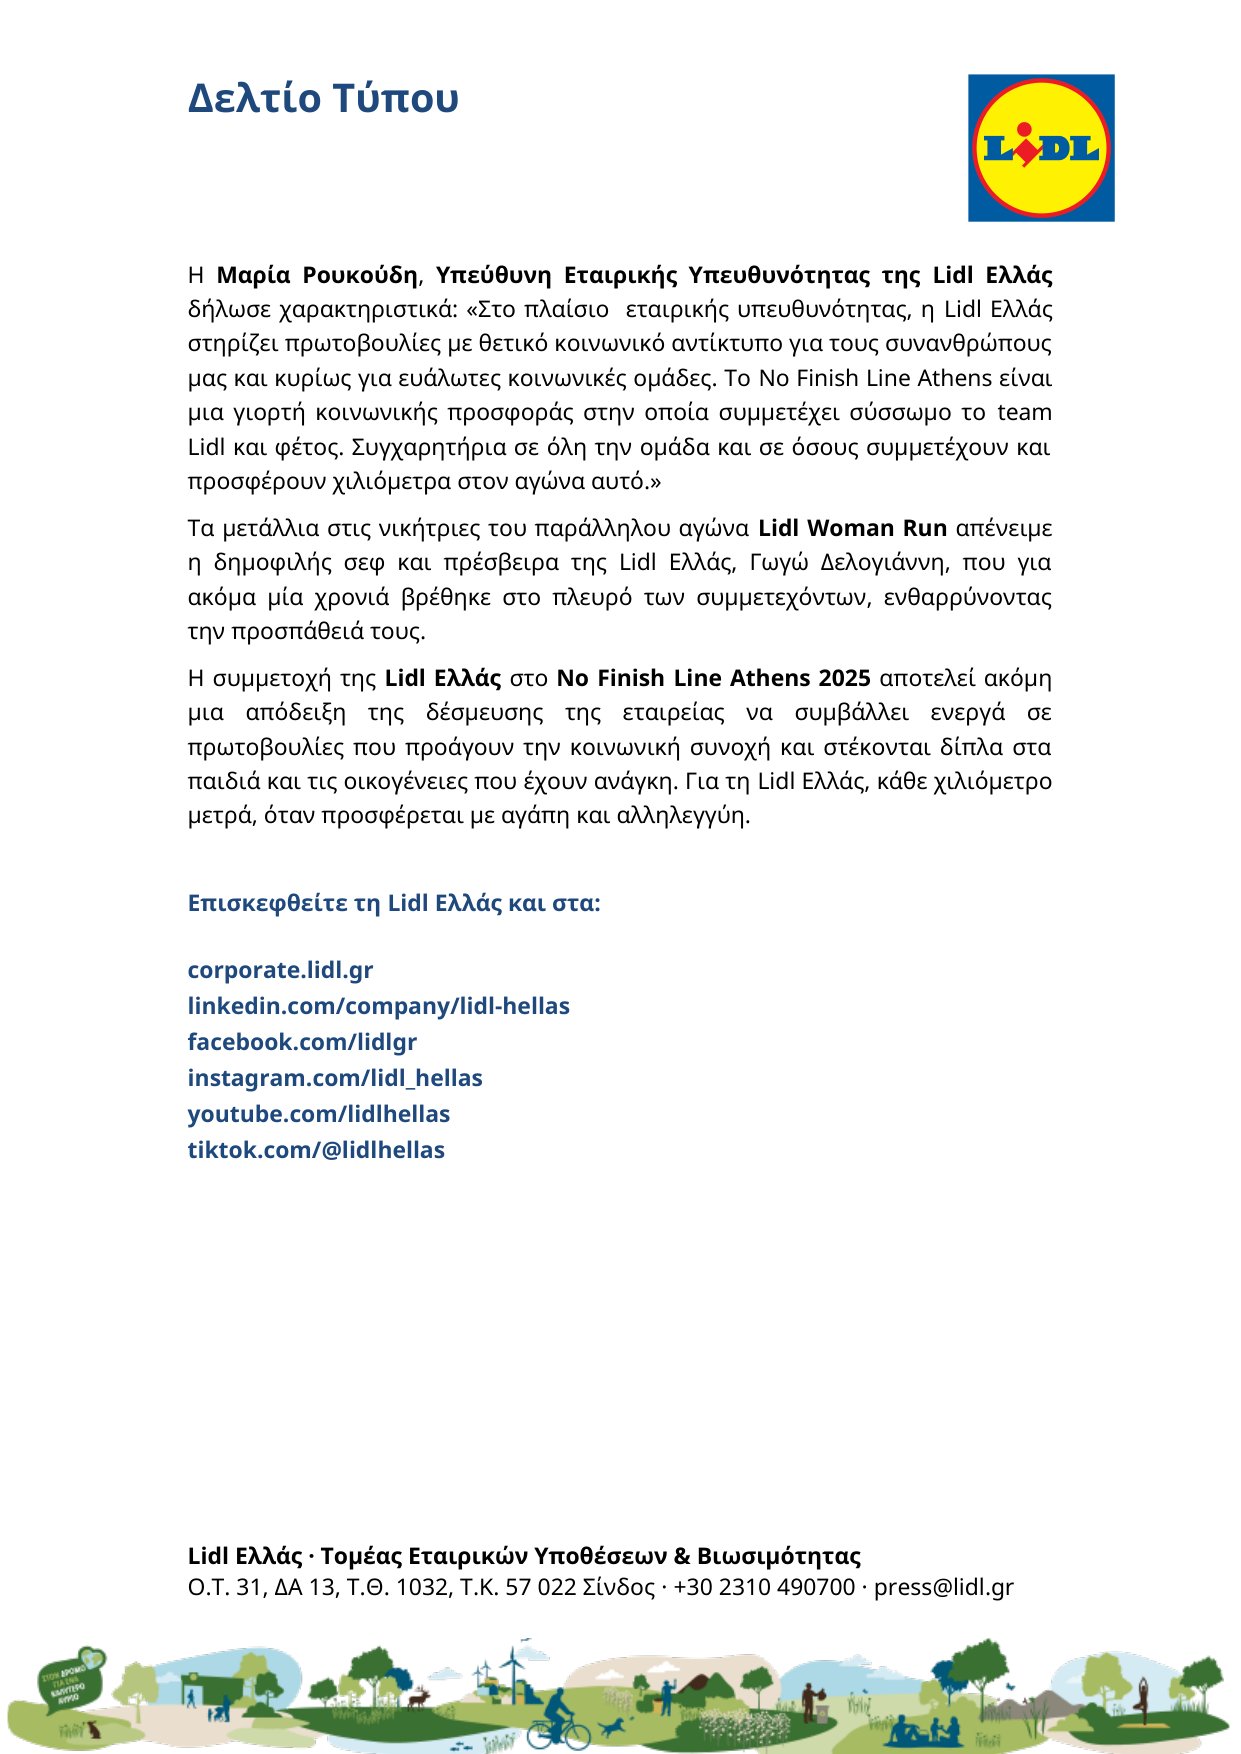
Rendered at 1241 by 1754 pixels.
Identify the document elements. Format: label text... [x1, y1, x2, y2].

text Τα μετάλλια στις νικήτριες του παράλληλου αγώνα Lidl Woman Run απένειμε η δημοφιλής σεφ και πρέσβειρα της Lidl Ελλάς, Γωγώ Δελογιάννη, που για ακόμα μία χρονιά βρέθηκε στο πλευρό των συμμετεχόντων, ενθαρρύνοντας την προσπάθειά τους. [187, 512, 1053, 646]
text instagram.com/lidl_hellas [187, 1062, 1053, 1093]
text linkedin.com/company/lidl-hellas [187, 990, 1053, 1022]
text Επισκεφθείτε τη Lidl Ελλάς και στα: [187, 887, 1053, 918]
text Η Μαρία Ρουκούδη, Υπεύθυνη Εταιρικής Υπευθυνότητας της Lidl Ελλάς δήλωσε χαρακτηριστικά: «Στο πλαίσιο εταιρικής υπευθυνότητας, η Lidl Ελλάς στηρίζει πρωτοβουλίες με θετικό κοινωνικό αντίκτυπο για τους συνανθρώπους μας και κυρίως για ευάλωτες κοινωνικές ομάδες. Το No Finish Line Athens είναι μια γιορτή κοινωνικής προσφοράς στην οποία συμμετέχει σύσσωμο το team Lidl και φέτος. Συγχαρητήρια σε όλη την ομάδα και σε όσους συμμετέχουν και προσφέρουν χιλιόμετρα στον αγώνα αυτό.» [187, 258, 1053, 496]
text facebook.com/lidlgr [187, 1026, 1053, 1057]
picture [6, 1638, 1233, 1754]
text tiktok.com/@lidlhellas [187, 1134, 1053, 1165]
text Η συμμετοχή της Lidl Ελλάς στο No Finish Line Athens 2025 αποτελεί ακόμη μια απόδειξη της δέσμευσης της εταιρείας να συμβάλλει ενεργά σε πρωτοβουλίες που προάγουν την κοινωνική συνοχή και στέκονται δίπλα στα παιδιά και τις οικογένειες που έχουν ανάγκη. Για τη Lidl Ελλάς, κάθε χιλιόμετρο μετρά, όταν προσφέρεται με αγάπη και αλληλεγγύη. [187, 662, 1053, 830]
text corporate.lidl.gr [187, 954, 1053, 986]
picture [967, 73, 1116, 223]
text youtube.com/lidlhellas [187, 1098, 1053, 1129]
